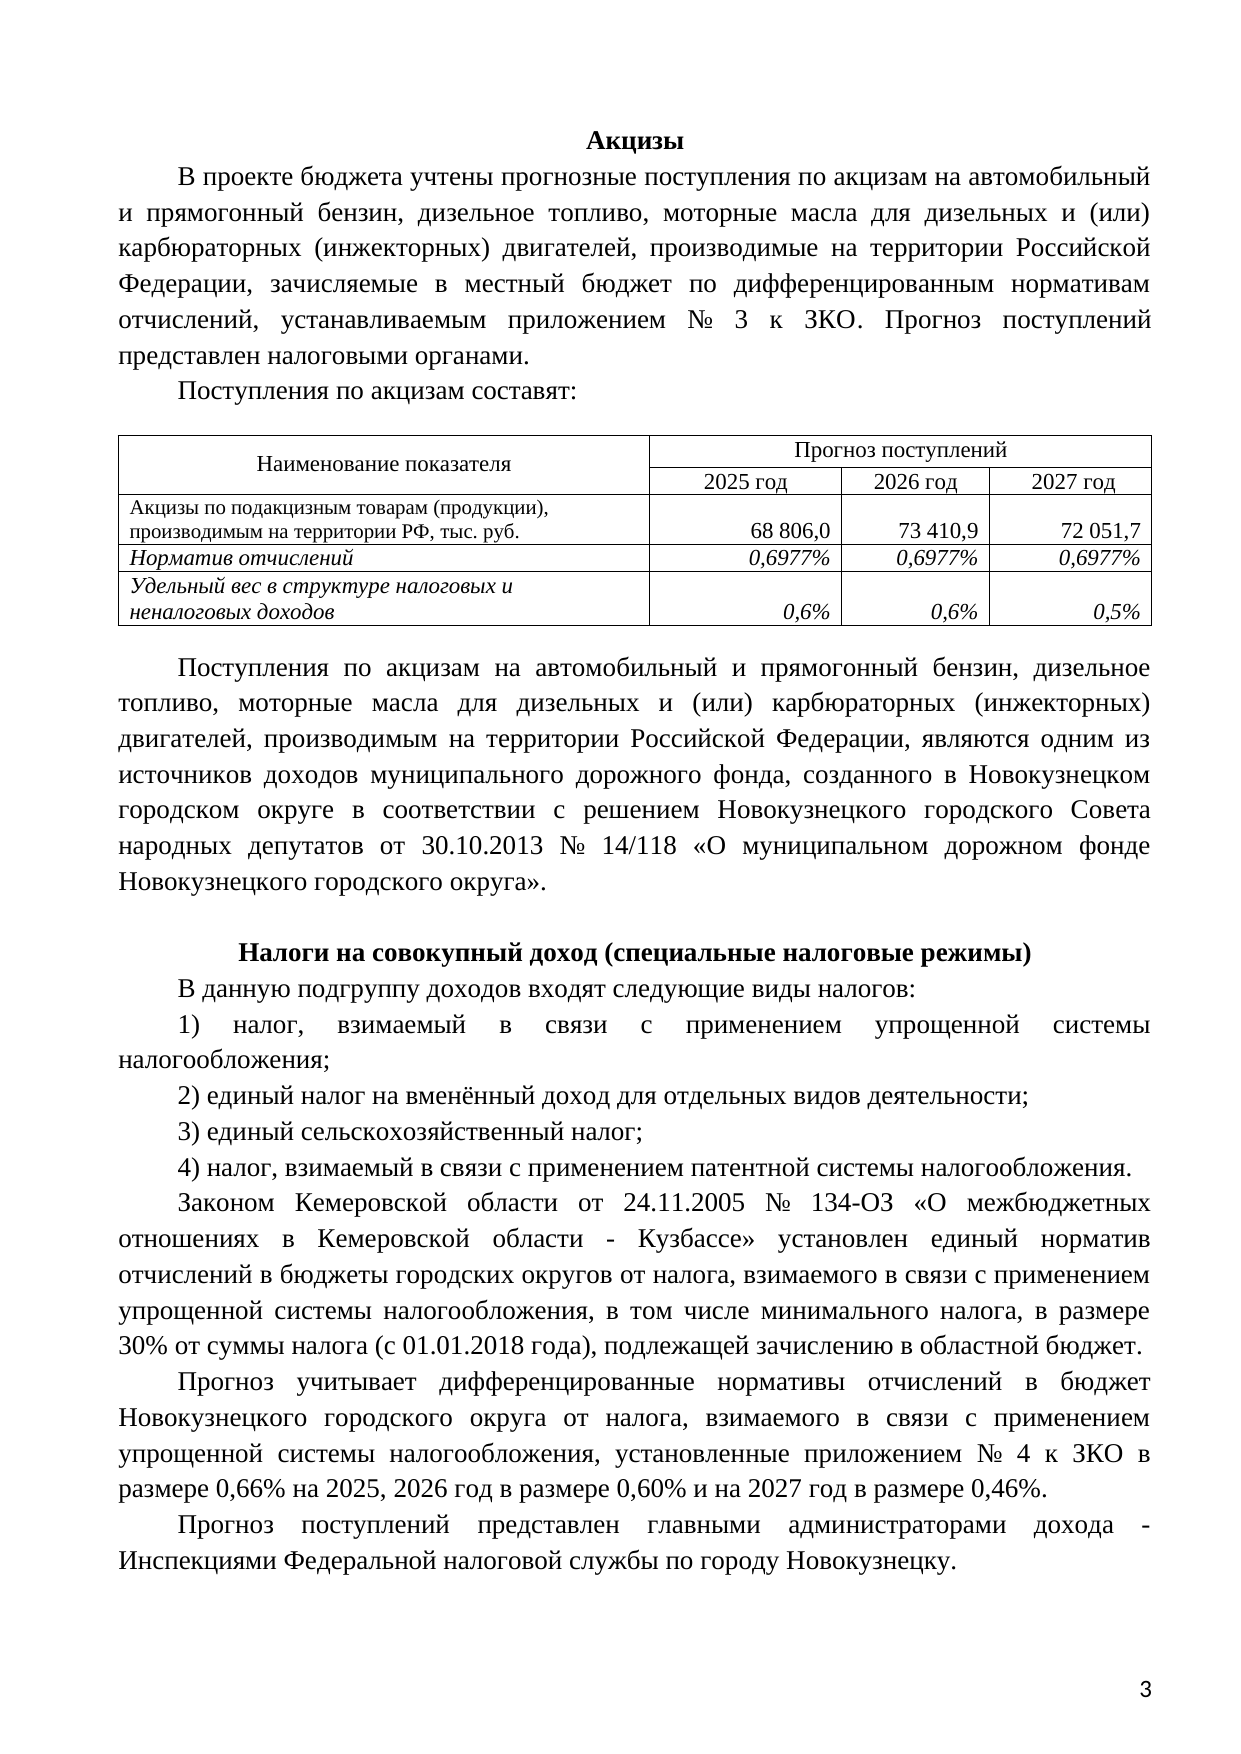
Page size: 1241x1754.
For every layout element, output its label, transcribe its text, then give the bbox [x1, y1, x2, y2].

text Прогноз учитывает дифференцированные нормативы отчислений в бюджет Новокузнецкого городского округа от налога, взимаемого в связи с применением упрощенной системы налогообложения, установленные приложением № 4 к ЗКО в размере 0,66% на 2025, 2026 год в размере 0,60% и на 2027 год в размере 0,46%. [118, 1365, 1152, 1503]
text В проекте бюджета учтены прогнозные поступления по акцизам на автомобильный и прямогонный бензин, дизельное топливо, моторные масла для дизельных и (или) карбюраторных (инжекторных) двигателей, производимые на территории Российской Федерации, зачисляемые в местный бюджет по дифференцированным нормативам отчислений, устанавливаемым приложением № 3 к ЗКО. Прогноз поступлений представлен налоговыми органами. [118, 160, 1152, 370]
text 1) налог, взимаемый в связи с применением упрощенной системы налогообложения; [118, 1008, 1152, 1075]
text Законом Кемеровской области от 24.11.2005 № 134-ОЗ «О межбюджетных отношениях в Кемеровской области - Кузбассе» установлен единый норматив отчислений в бюджеты городских округов от налога, взимаемого в связи с применением упрощенной системы налогообложения, в том числе минимального налога, в размере 30% от суммы налога (с 01.01.2018 года), подлежащей зачислению в областной бюджет. [118, 1187, 1152, 1361]
table_cell 0,6977% [842, 545, 989, 571]
table_cell 0,5% [990, 572, 1151, 624]
table_cell 2025 год [650, 468, 841, 494]
text Акцизы [118, 124, 1152, 156]
table_cell 0,6977% [650, 545, 841, 571]
table_header Прогноз поступлений [650, 436, 1151, 467]
table_cell Удельный вес в структуре налоговых и неналоговых доходов [119, 572, 649, 624]
table_cell 68 806,0 [650, 495, 841, 543]
table_cell Норматив отчислений [119, 545, 649, 571]
table_cell 0,6% [842, 572, 989, 624]
text В данную подгруппу доходов входят следующие виды налогов: [118, 972, 1152, 1003]
text Поступления по акцизам составят: [118, 374, 1152, 406]
text 2) единый налог на вменённый доход для отдельных видов деятельности; [118, 1079, 1152, 1111]
table_header Наименование показателя [119, 436, 649, 494]
table_cell 2027 год [990, 468, 1151, 494]
text 3) единый сельскохозяйственный налог; [118, 1115, 1152, 1146]
table_cell 73 410,9 [842, 495, 989, 543]
table_cell 72 051,7 [990, 495, 1151, 543]
text Налоги на совокупный доход (специальные налоговые режимы) [118, 936, 1152, 968]
table_cell 2026 год [842, 468, 989, 494]
text Поступления по акцизам на автомобильный и прямогонный бензин, дизельное топливо, моторные масла для дизельных и (или) карбюраторных (инжекторных) двигателей, производимым на территории Российской Федерации, являются одним из источников доходов муниципального дорожного фонда, созданного в Новокузнецком городском округе в соответствии с решением Новокузнецкого городского Совета народных депутатов от 30.10.2013 № 14/118 «О муниципальном дорожном фонде Новокузнецкого городского округа». [118, 651, 1152, 896]
table_cell 0,6% [650, 572, 841, 624]
table_cell 0,6977% [990, 545, 1151, 571]
table_cell Акцизы по подакцизным товарам (продукции), производимым на территории РФ, тыс. руб. [119, 495, 649, 543]
text Прогноз поступлений представлен главными администраторами дохода - Инспекциями Федеральной налоговой службы по городу Новокузнецку. [118, 1508, 1152, 1575]
text 4) налог, взимаемый в связи с применением патентной системы налогообложения. [118, 1151, 1152, 1182]
